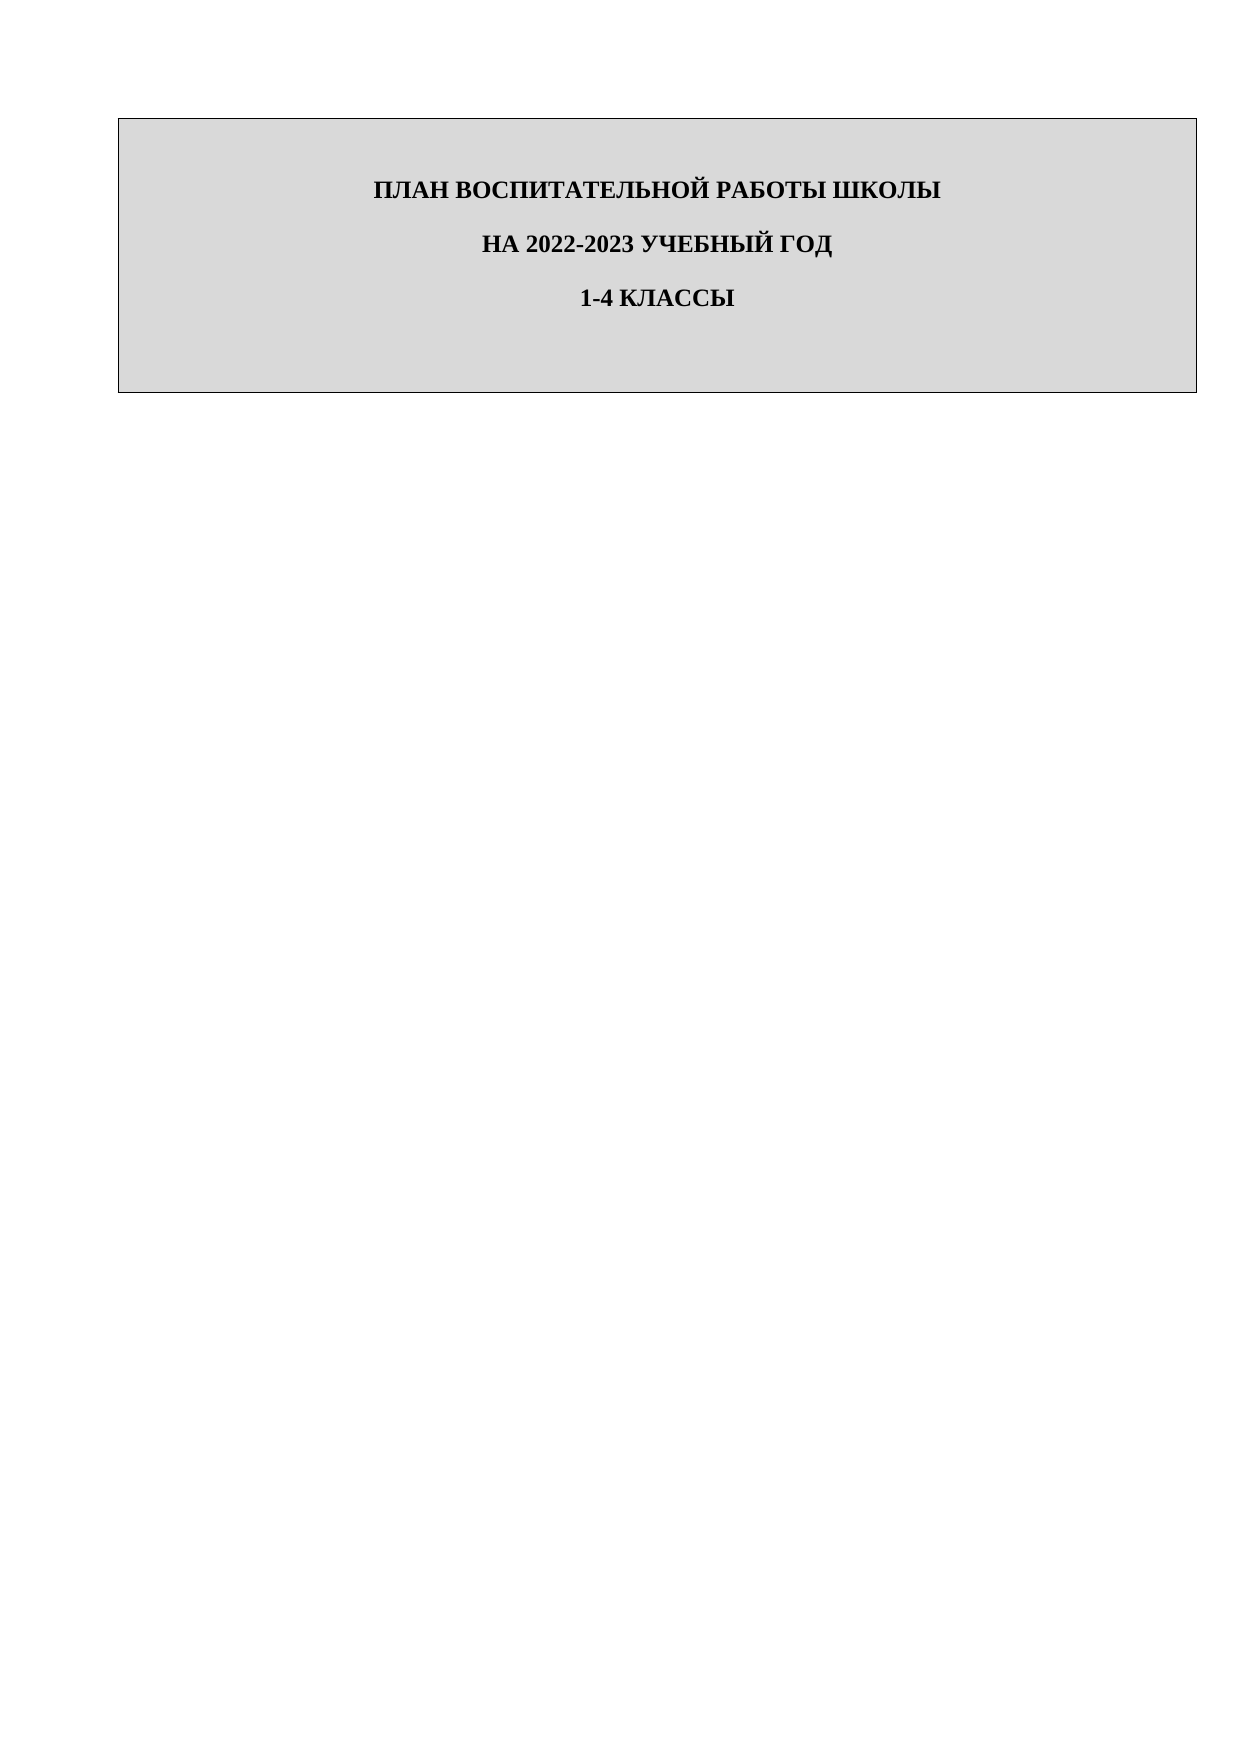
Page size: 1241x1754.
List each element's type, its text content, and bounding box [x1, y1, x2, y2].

table_header План воспитательной работы школы на 2022-2023 учебный год 1-4 классы [119, 119, 1196, 392]
